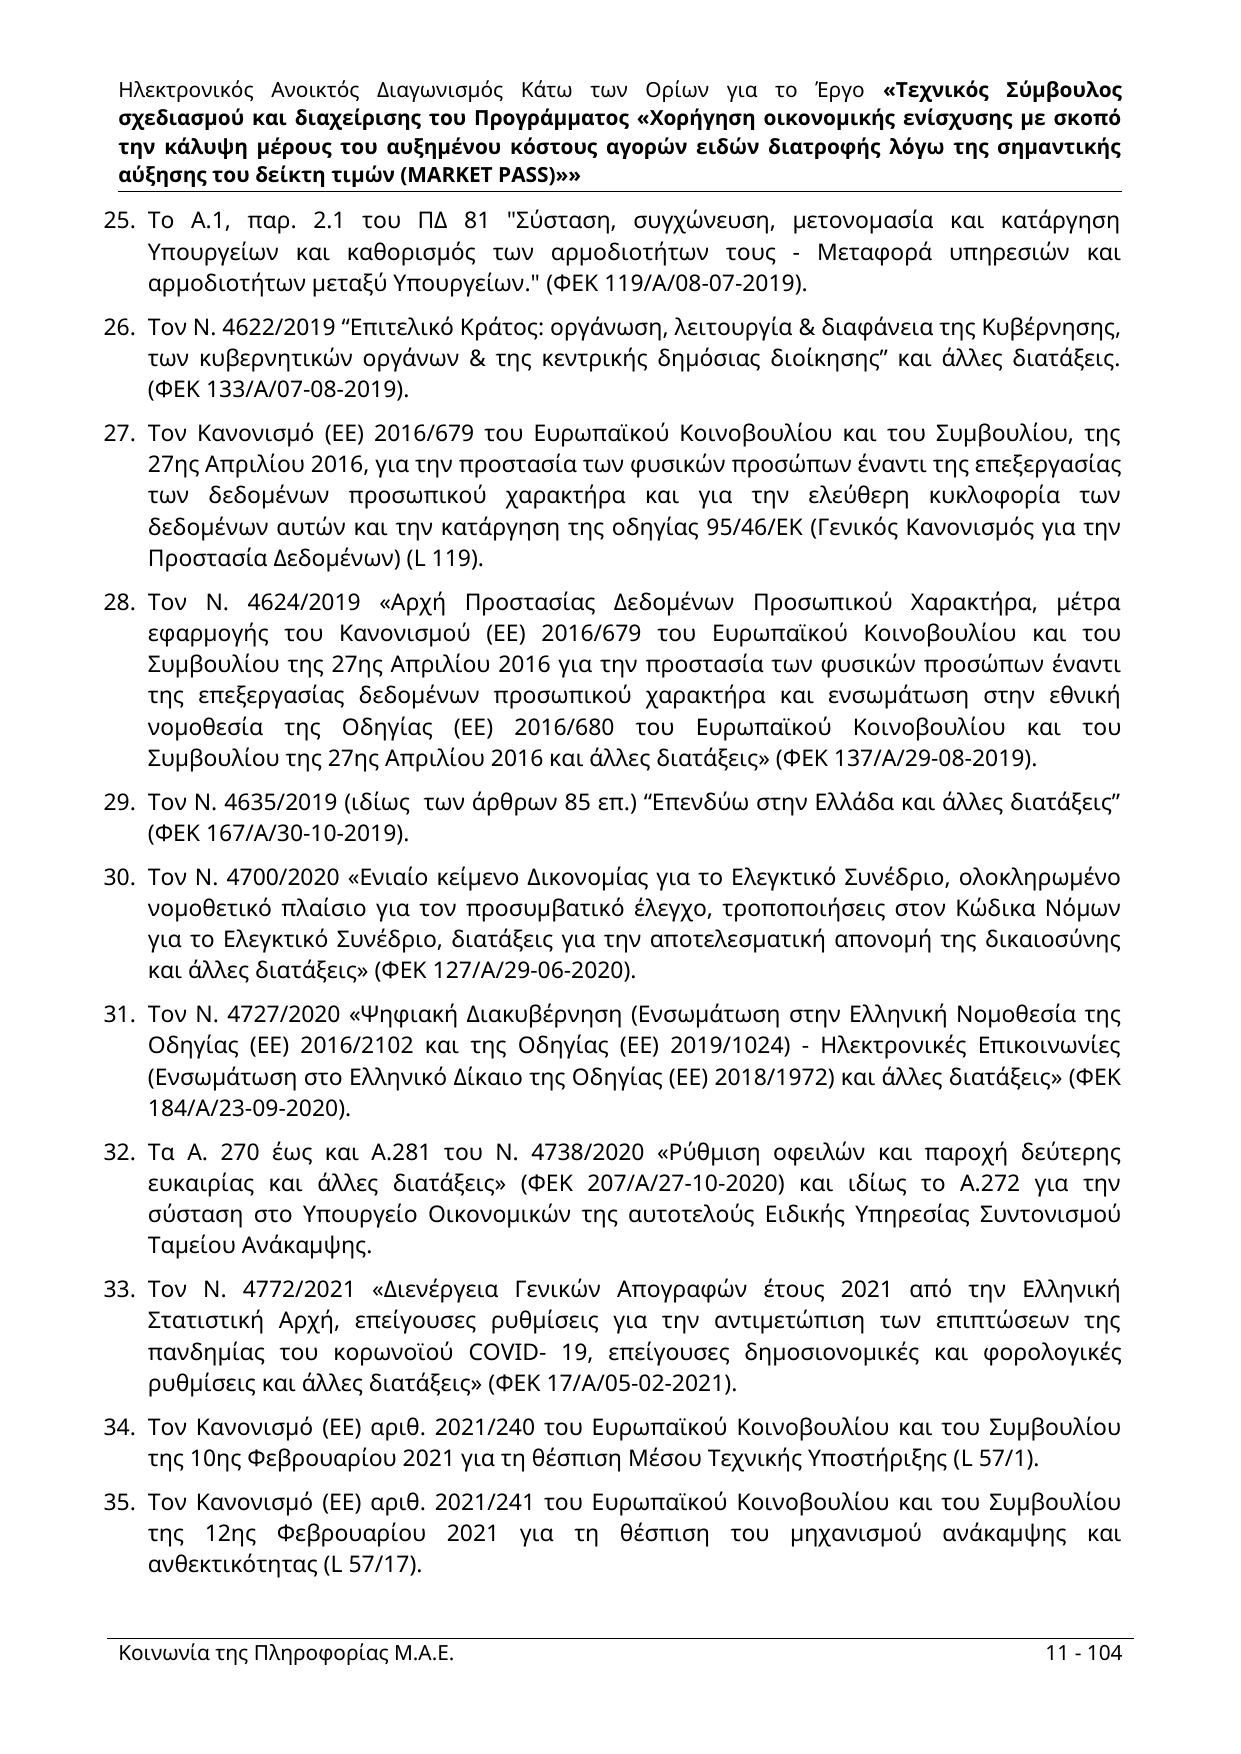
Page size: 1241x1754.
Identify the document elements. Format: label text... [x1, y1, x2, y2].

list Το Α.1, παρ. 2.1 του ΠΔ 81 "Σύσταση, συγχώνευση, μετονομασία και κατάργηση Υπουργείων και καθορισμός των αρμοδιοτήτων τους - Μεταφορά υπηρεσιών και αρμοδιοτήτων μεταξύ Υπουργείων." (ΦΕΚ 119/Α/08-07-2019). [103, 204, 1122, 298]
list Τον Ν. 4624/2019 «Αρχή Προστασίας Δεδομένων Προσωπικού Χαρακτήρα, μέτρα εφαρμογής του Κανονισμού (ΕΕ) 2016/679 του Ευρωπαϊκού Κοινοβουλίου και του Συμβουλίου της 27ης Απριλίου 2016 για την προστασία των φυσικών προσώπων έναντι της επεξεργασίας δεδομένων προσωπικού χαρακτήρα και ενσωμάτωση στην εθνική νομοθεσία της Οδηγίας (ΕΕ) 2016/680 του Ευρωπαϊκού Κοινοβουλίου και του Συμβουλίου της 27ης Απριλίου 2016 και άλλες διατάξεις» (ΦΕΚ 137/Α/29-08-2019). [103, 586, 1122, 773]
list Τον Κανονισμό (ΕΕ) 2016/679 του Ευρωπαϊκού Κοινοβουλίου και του Συμβουλίου, της 27ης Απριλίου 2016, για την προστασία των φυσικών προσώπων έναντι της επεξεργασίας των δεδομένων προσωπικού χαρακτήρα και για την ελεύθερη κυκλοφορία των δεδομένων αυτών και την κατάργηση της οδηγίας 95/46/ΕΚ (Γενικός Κανονισμός για την Προστασία Δεδομένων) (L 119). [103, 417, 1122, 573]
list Τον Κανονισμό (ΕΕ) αριθ. 2021/241 του Ευρωπαϊκού Κοινοβουλίου και του Συμβουλίου της 12ης Φεβρουαρίου 2021 για τη θέσπιση του μηχανισμού ανάκαμψης και ανθεκτικότητας (L 57/17). [103, 1486, 1122, 1579]
list Τον Ν. 4635/2019 (ιδίως των άρθρων 85 επ.) “Επενδύω στην Ελλάδα και άλλες διατάξεις” (ΦΕΚ 167/Α/30-10-2019). [103, 786, 1122, 848]
list Τον Κανονισμό (ΕΕ) αριθ. 2021/240 του Ευρωπαϊκού Κοινοβουλίου και του Συμβουλίου της 10ης Φεβρουαρίου 2021 για τη θέσπιση Μέσου Τεχνικής Υποστήριξης (L 57/1). [103, 1411, 1122, 1473]
list Τον Ν. 4622/2019 “Επιτελικό Κράτος: οργάνωση, λειτουργία & διαφάνεια της Κυβέρνησης, των κυβερνητικών οργάνων & της κεντρικής δημόσιας διοίκησης” και άλλες διατάξεις. (ΦΕΚ 133/Α/07-08-2019). [103, 311, 1122, 404]
list Τον Ν. 4700/2020 «Ενιαίο κείμενο Δικονομίας για το Ελεγκτικό Συνέδριο, ολοκληρωμένο νομοθετικό πλαίσιο για τον προσυμβατικό έλεγχο, τροποποιήσεις στον Κώδικα Νόμων για το Ελεγκτικό Συνέδριο, διατάξεις για την αποτελεσματική απονομή της δικαιοσύνης και άλλες διατάξεις» (ΦΕΚ 127/A/29-06-2020). [103, 861, 1122, 986]
list Τα Α. 270 έως και Α.281 του Ν. 4738/2020 «Ρύθμιση οφειλών και παροχή δεύτερης ευκαιρίας και άλλες διατάξεις» (ΦΕΚ 207/Α/27-10-2020) και ιδίως το Α.272 για την σύσταση στο Υπουργείο Οικονομικών της αυτοτελούς Ειδικής Υπηρεσίας Συντονισμού Ταμείου Ανάκαμψης. [103, 1136, 1122, 1261]
list Τον Ν. 4727/2020 «Ψηφιακή Διακυβέρνηση (Ενσωμάτωση στην Ελληνική Νομοθεσία της Οδηγίας (ΕΕ) 2016/2102 και της Οδηγίας (ΕΕ) 2019/1024) - Ηλεκτρονικές Επικοινωνίες (Ενσωμάτωση στο Ελληνικό Δίκαιο της Οδηγίας (ΕΕ) 2018/1972) και άλλες διατάξεις» (ΦΕΚ 184/Α/23-09-2020). [103, 998, 1122, 1123]
list Τον Ν. 4772/2021 «Διενέργεια Γενικών Απογραφών έτους 2021 από την Ελληνική Στατιστική Αρχή, επείγουσες ρυθμίσεις για την αντιμετώπιση των επιπτώσεων της πανδημίας του κορωνοϊού COVID- 19, επείγουσες δημοσιονομικές και φορολογικές ρυθμίσεις και άλλες διατάξεις» (ΦΕΚ 17/A/05-02-2021). [103, 1273, 1122, 1398]
